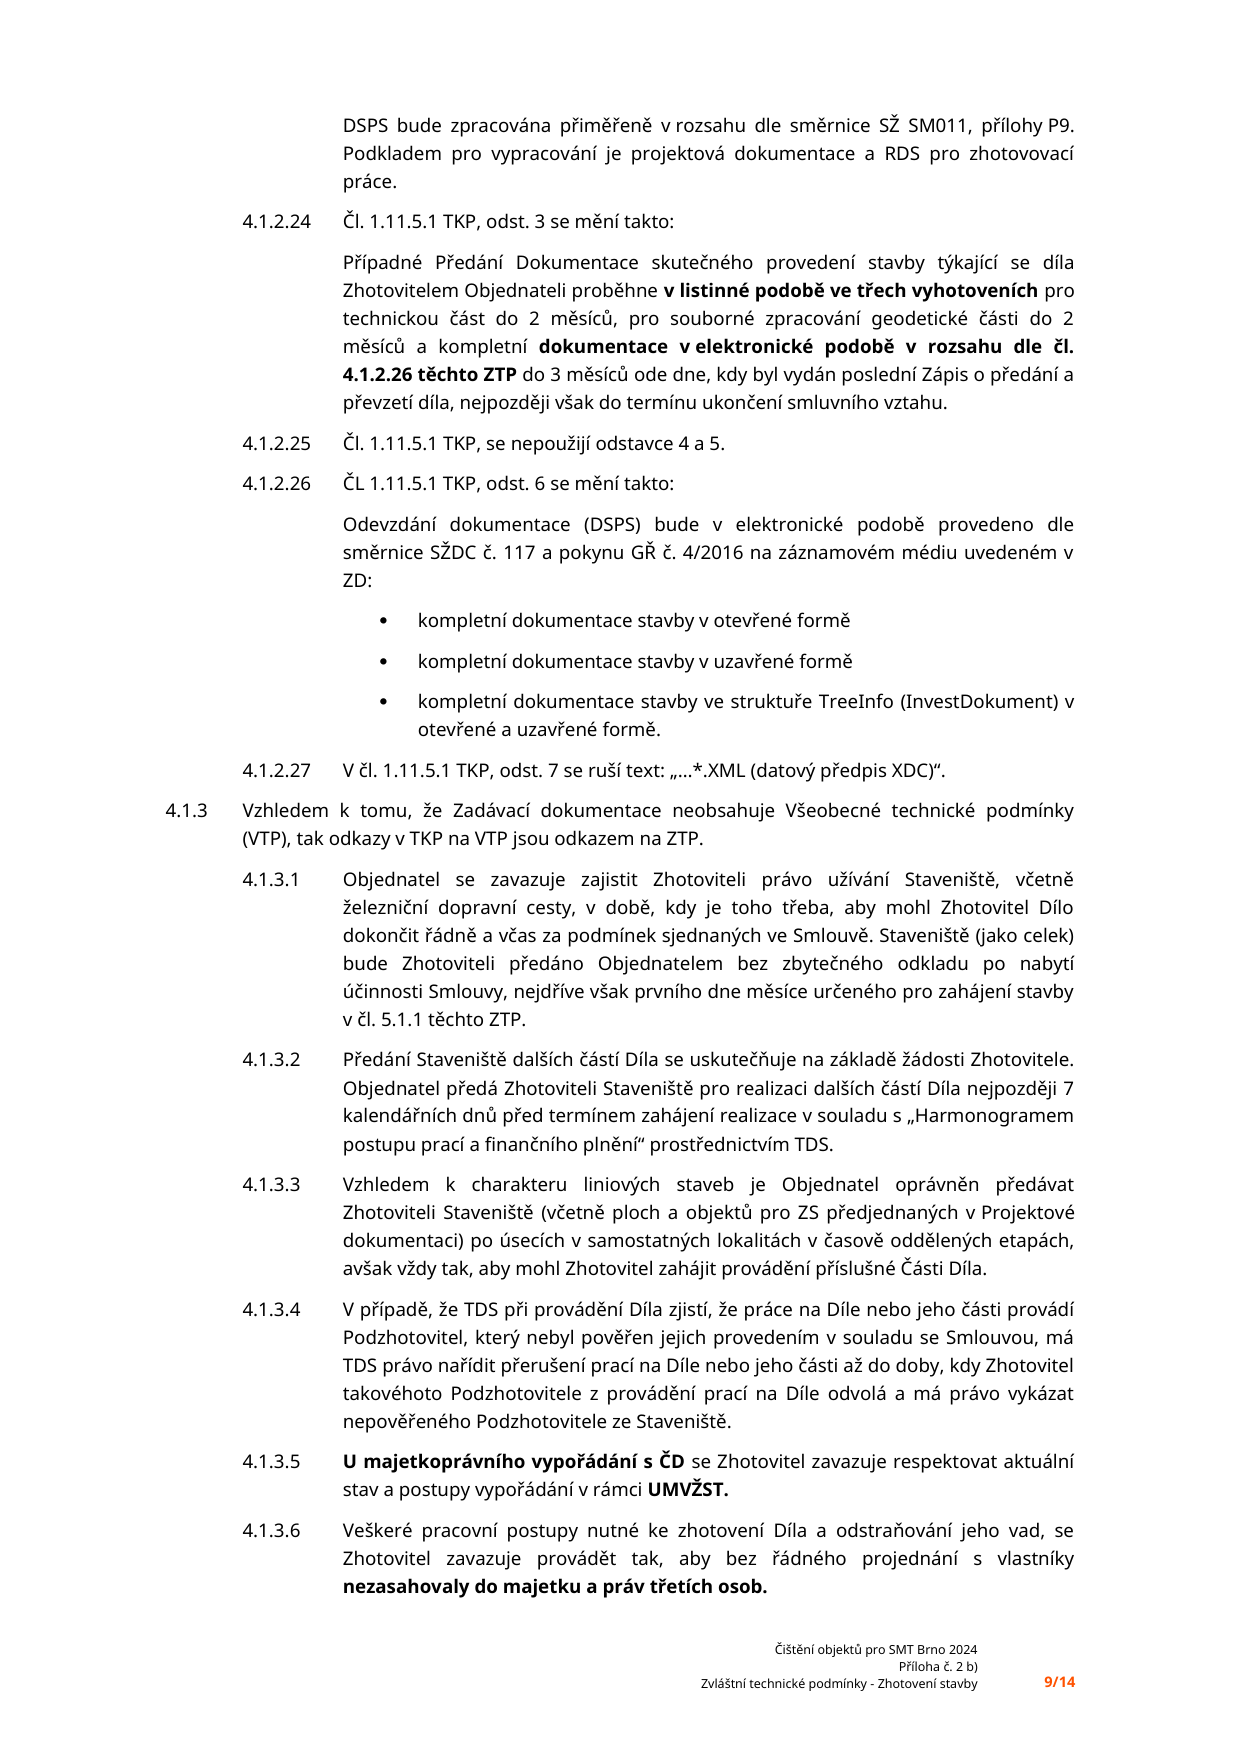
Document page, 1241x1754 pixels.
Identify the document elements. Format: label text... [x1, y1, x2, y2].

text Odevzdání dokumentace (DSPS) bude v elektronické podobě provedeno dle směrnice SŽDC č. 117 a pokynu GŘ č. 4/2016 na záznamovém médiu uvedeném v ZD: [343, 511, 1075, 592]
text Případné Předání Dokumentace skutečného provedení stavby týkající se díla Zhotovitelem Objednateli proběhne v listinné podobě ve třech vyhotoveních pro technickou část do 2 měsíců, pro souborné zpracování geodetické části do 2 měsíců a kompletní dokumentace v elektronické podobě v rozsahu dle čl. 4.1.2.26 těchto ZTP do 3 měsíců ode dne, kdy byl vydán poslední Zápis o předání a převzetí díla, nejpozději však do termínu ukončení smluvního vztahu. [343, 249, 1075, 415]
list Čl. 1.11.5.1 TKP, odst. 3 se mění takto: [242, 209, 1075, 234]
list Vzhledem k tomu, že Zadávací dokumentace neobsahuje Všeobecné technické podmínky (VTP), tak odkazy v TKP na VTP jsou odkazem na ZTP. [165, 798, 1075, 851]
list V čl. 1.11.5.1 TKP, odst. 7 se ruší text: „…*.XML (datový předpis XDC)“. [242, 757, 1075, 783]
list Předání Staveniště dalších částí Díla se uskutečňuje na základě žádosti Zhotovitele. Objednatel předá Zhotoviteli Staveniště pro realizaci dalších částí Díla nejpozději 7 kalendářních dnů před termínem zahájení realizace v souladu s „Harmonogramem postupu prací a finančního plnění“ prostřednictvím TDS. [242, 1047, 1075, 1156]
list Čl. 1.11.5.1 TKP, se nepoužijí odstavce 4 a 5. [242, 430, 1075, 455]
list kompletní dokumentace stavby v uzavřené formě [380, 648, 1075, 673]
list ČL 1.11.5.1 TKP, odst. 6 se mění takto: [242, 470, 1075, 496]
text DSPS bude zpracována přiměřeně v rozsahu dle směrnice SŽ SM011, přílohy P9. Podkladem pro vypracování je projektová dokumentace a RDS pro zhotovovací práce. [343, 112, 1075, 194]
list Objednatel se zavazuje zajistit Zhotoviteli právo užívání Staveniště, včetně železniční dopravní cesty, v době, kdy je toho třeba, aby mohl Zhotovitel Dílo dokončit řádně a včas za podmínek sjednaných ve Smlouvě. Staveniště (jako celek) bude Zhotoviteli předáno Objednatelem bez zbytečného odkladu po nabytí účinnosti Smlouvy, nejdříve však prvního dne měsíce určeného pro zahájení stavby v čl. 5.1.4 těchto ZTP. [242, 866, 1075, 1032]
list kompletní dokumentace stavby v otevřené formě [380, 607, 1075, 633]
list V případě, že TDS při provádění Díla zjistí, že práce na Díle nebo jeho části provádí Podzhotovitel, který nebyl pověřen jejich provedením v souladu se Smlouvou, má TDS právo nařídit přerušení prací na Díle nebo jeho části až do doby, kdy Zhotovitel takovéhoto Podzhotovitele z provádění prací na Díle odvolá a má právo vykázat nepověřeného Podzhotovitele ze Staveniště. [242, 1296, 1075, 1433]
list Vzhledem k charakteru liniových staveb je Objednatel oprávněn předávat Zhotoviteli Staveniště (včetně ploch a objektů pro ZS předjednaných v Projektové dokumentaci) po úsecích v samostatných lokalitách v časově oddělených etapách, avšak vždy tak, aby mohl Zhotovitel zahájit provádění příslušné Části Díla. [242, 1171, 1075, 1281]
list U majetkoprávního vypořádání s ČD se Zhotovitel zavazuje respektovat aktuální stav a postupy vypořádání v rámci UMVŽST. [242, 1448, 1075, 1502]
list kompletní dokumentace stavby ve struktuře TreeInfo (InvestDokument) v otevřené a uzavřené formě. [380, 688, 1075, 742]
list Veškeré pracovní postupy nutné ke zhotovení Díla a odstraňování jeho vad, se Zhotovitel zavazuje provádět tak, aby bez řádného projednání s vlastníky nezasahovaly do majetku a práv třetích osob. [242, 1517, 1075, 1599]
